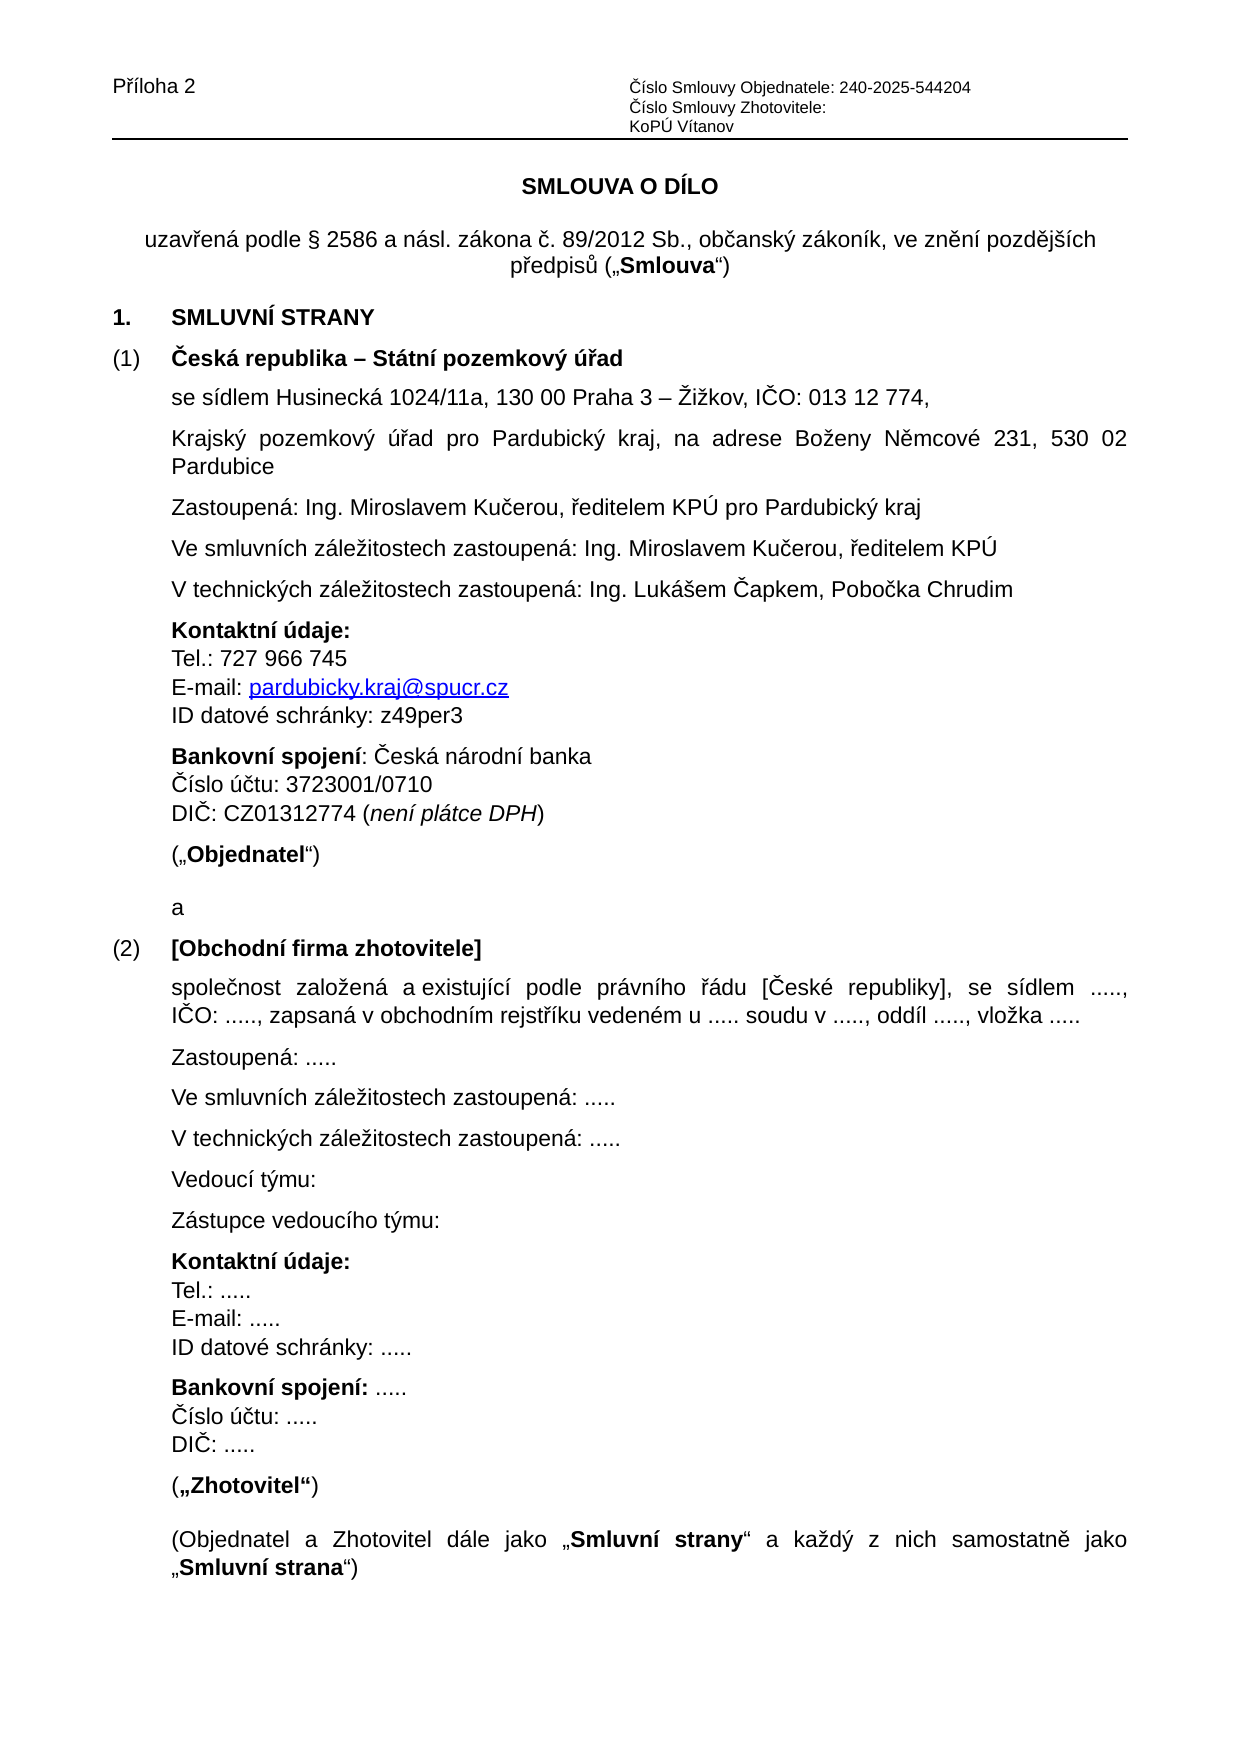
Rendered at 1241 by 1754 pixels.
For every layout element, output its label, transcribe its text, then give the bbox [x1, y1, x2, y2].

text Zastoupená: ..... [171, 1043, 1128, 1070]
text Kontaktní údaje: [171, 617, 1128, 643]
text Vedoucí týmu: [171, 1166, 1128, 1193]
text (Objednatel a Zhotovitel dále jako „Smluvní strany“ a každý z nich samostatně jako „Smluvní strana“) [171, 1526, 1128, 1580]
text Tel.: 727 966 745 [171, 645, 1128, 672]
text („Objednatel“) [171, 841, 980, 867]
subtitle SMLUVNÍ STRANY [112, 304, 1128, 330]
text Bankovní spojení: Česká národní banka [171, 743, 1128, 769]
list Česká republika – Státní pozemkový úřad [112, 345, 1128, 371]
text E-mail: ..... [171, 1305, 1128, 1331]
text ID datové schránky: ..... [171, 1333, 1128, 1360]
list [Obchodní firma zhotovitele] [112, 935, 1128, 962]
text V technických záležitostech zastoupená: ..... [171, 1125, 1128, 1152]
text Ve smluvních záležitostech zastoupená: ..... [171, 1084, 1128, 1111]
text Číslo účtu: 3723001/0710 [171, 771, 980, 798]
text Ve smluvních záležitostech zastoupená: Ing. Miroslavem Kučerou, ředitelem KPÚ [171, 535, 1128, 561]
text Tel.: ..... [171, 1277, 1128, 1303]
text a [171, 894, 1128, 921]
list uzavřená podle § 2586 a násl. zákona č. 89/2012 Sb., občanský zákoník, ve znění pozdějších předpisů („Smlouva“) [112, 226, 1128, 279]
text E-mail: pardubicky.kraj@spucr.cz [171, 674, 1128, 700]
text ID datové schránky: z49per3 [171, 702, 980, 728]
text se sídlem Husinecká 1024/11a, 130 00 Praha 3 – Žižkov, IČO: 013 12 774, [171, 384, 1128, 410]
text Zastoupená: Ing. Miroslavem Kučerou, ředitelem KPÚ pro Pardubický kraj [171, 494, 1128, 520]
text („Zhotovitel“) [171, 1472, 1128, 1498]
text společnost založená a existující podle právního řádu [České republiky], se sídlem ....., IČO: ....., zapsaná v obchodním rejstříku vedeném u ..... soudu v ....., oddíl ....., vložka ..... [171, 974, 1128, 1029]
text Číslo účtu: ..... [171, 1403, 1128, 1429]
text Krajský pozemkový úřad pro Pardubický kraj, na adrese Boženy Němcové 231, 530 02 Pardubice [171, 424, 1128, 479]
text Kontaktní údaje: [171, 1248, 1128, 1274]
text DIČ: CZ01312774 (není plátce DPH) [171, 800, 980, 826]
text V technických záležitostech zastoupená: Ing. Lukášem Čapkem, Pobočka Chrudim [171, 576, 1128, 602]
text DIČ: ..... [171, 1431, 1128, 1458]
title SMLOUVA O DÍLO [112, 173, 1128, 199]
text Zástupce vedoucího týmu: [171, 1207, 1128, 1233]
text Bankovní spojení: ..... [171, 1374, 1128, 1401]
